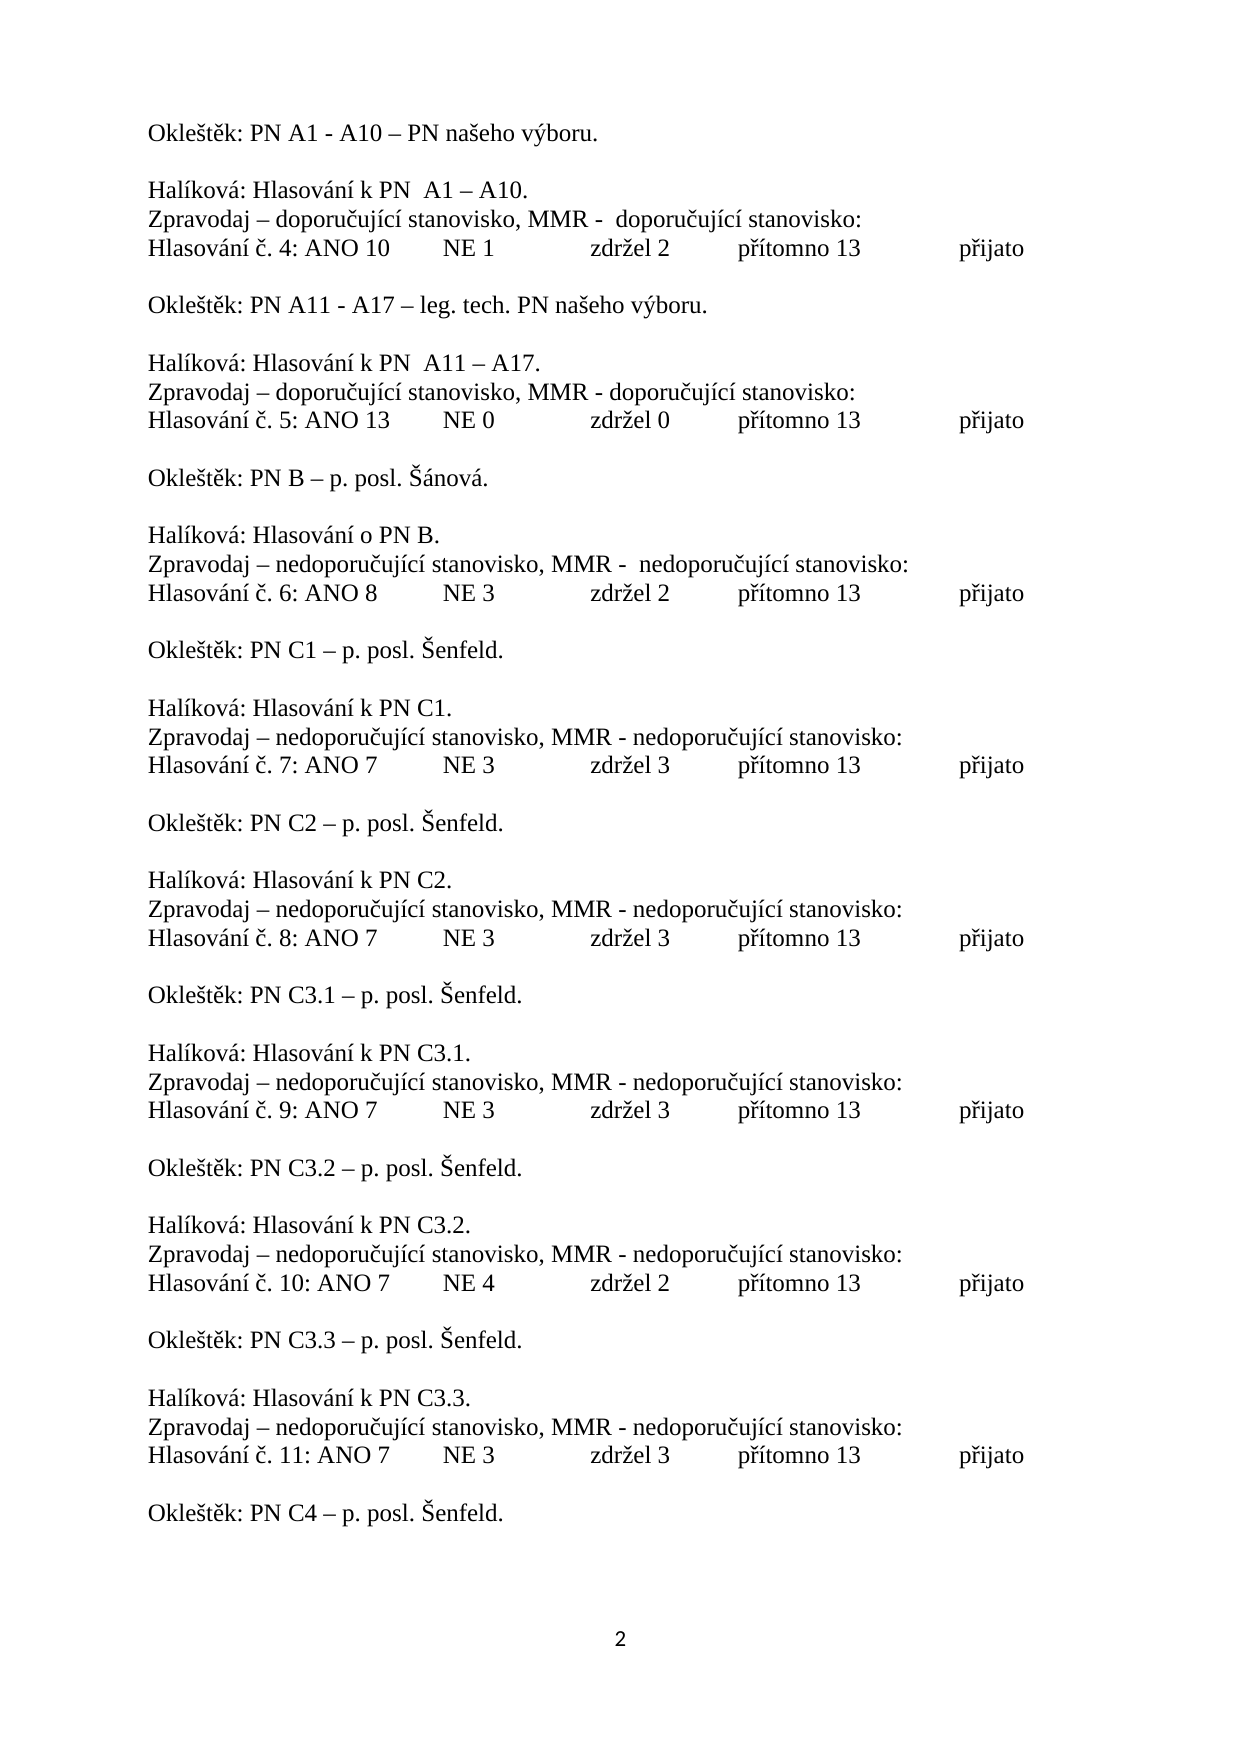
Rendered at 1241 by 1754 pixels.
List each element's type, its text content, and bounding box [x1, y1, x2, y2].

text Halíková: Hlasování k PN C1. [148, 693, 1093, 722]
text Okleštěk: PN C4 – p. posl. Šenfeld. [148, 1498, 1093, 1527]
text Zpravodaj – doporučující stanovisko, MMR - doporučující stanovisko: [148, 204, 1093, 233]
text Hlasování č. 6: ANO 8 NE 3 zdržel 2 přítomno 13 přijato [148, 578, 1093, 607]
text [148, 1412, 1093, 1441]
text Zpravodaj – nedoporučující stanovisko, MMR - nedoporučující stanovisko: [148, 722, 1093, 751]
text Okleštěk: PN C3.2 – p. posl. Šenfeld. [148, 1153, 1093, 1182]
text Hlasování č. 8: ANO 7 NE 3 zdržel 3 přítomno 13 přijato [148, 923, 1093, 952]
text Halíková: Hlasování k PN C3.1. [148, 1038, 1093, 1067]
text Zpravodaj – nedoporučující stanovisko, MMR - nedoporučující stanovisko: [148, 1239, 1093, 1268]
text Hlasování č. 5: ANO 13 NE 0 zdržel 0 přítomno 13 přijato [148, 406, 1093, 434]
text Halíková: Hlasování k PN C3.3. [148, 1383, 1093, 1412]
text Halíková: Hlasování k PN C2. [148, 866, 1093, 894]
text Okleštěk: PN C3.3 – p. posl. Šenfeld. [148, 1326, 1093, 1354]
text Hlasování č. 7: ANO 7 NE 3 zdržel 3 přítomno 13 přijato [148, 751, 1093, 779]
text Okleštěk: PN C3.1 – p. posl. Šenfeld. [148, 981, 1093, 1009]
text Hlasování č. 11: ANO 7 NE 3 zdržel 3 přítomno 13 přijato [148, 1441, 1093, 1469]
text Zpravodaj – nedoporučující stanovisko, MMR - nedoporučující stanovisko: [148, 549, 1093, 578]
text Okleštěk: PN C1 – p. posl. Šenfeld. [148, 636, 1093, 664]
text Halíková: Hlasování k PN A11 – A17. [148, 348, 1093, 377]
text Zpravodaj – doporučující stanovisko, MMR - doporučující stanovisko: [148, 377, 1093, 406]
text Halíková: Hlasování k PN C3.2. [148, 1211, 1093, 1239]
text Hlasování č. 10: ANO 7 NE 4 zdržel 2 přítomno 13 přijato [148, 1268, 1093, 1297]
text Hlasování č. 9: ANO 7 NE 3 zdržel 3 přítomno 13 přijato [148, 1096, 1093, 1124]
text Okleštěk: PN A11 - A17 – leg. tech. PN našeho výboru. [148, 291, 1093, 319]
text Hlasování č. 4: ANO 10 NE 1 zdržel 2 přítomno 13 přijato [148, 233, 1093, 262]
text Okleštěk: PN A1 - A10 – PN našeho výboru. [148, 118, 1093, 147]
text Halíková: Hlasování k PN A1 – A10. [148, 176, 1093, 204]
text Zpravodaj – nedoporučující stanovisko, MMR - nedoporučující stanovisko: [148, 894, 1093, 923]
text Halíková: Hlasování o PN B. [148, 521, 1093, 549]
text Zpravodaj – nedoporučující stanovisko, MMR - nedoporučující stanovisko: [148, 1067, 1093, 1096]
text Okleštěk: PN B – p. posl. Šánová. [148, 463, 1093, 492]
text Okleštěk: PN C2 – p. posl. Šenfeld. [148, 808, 1093, 837]
